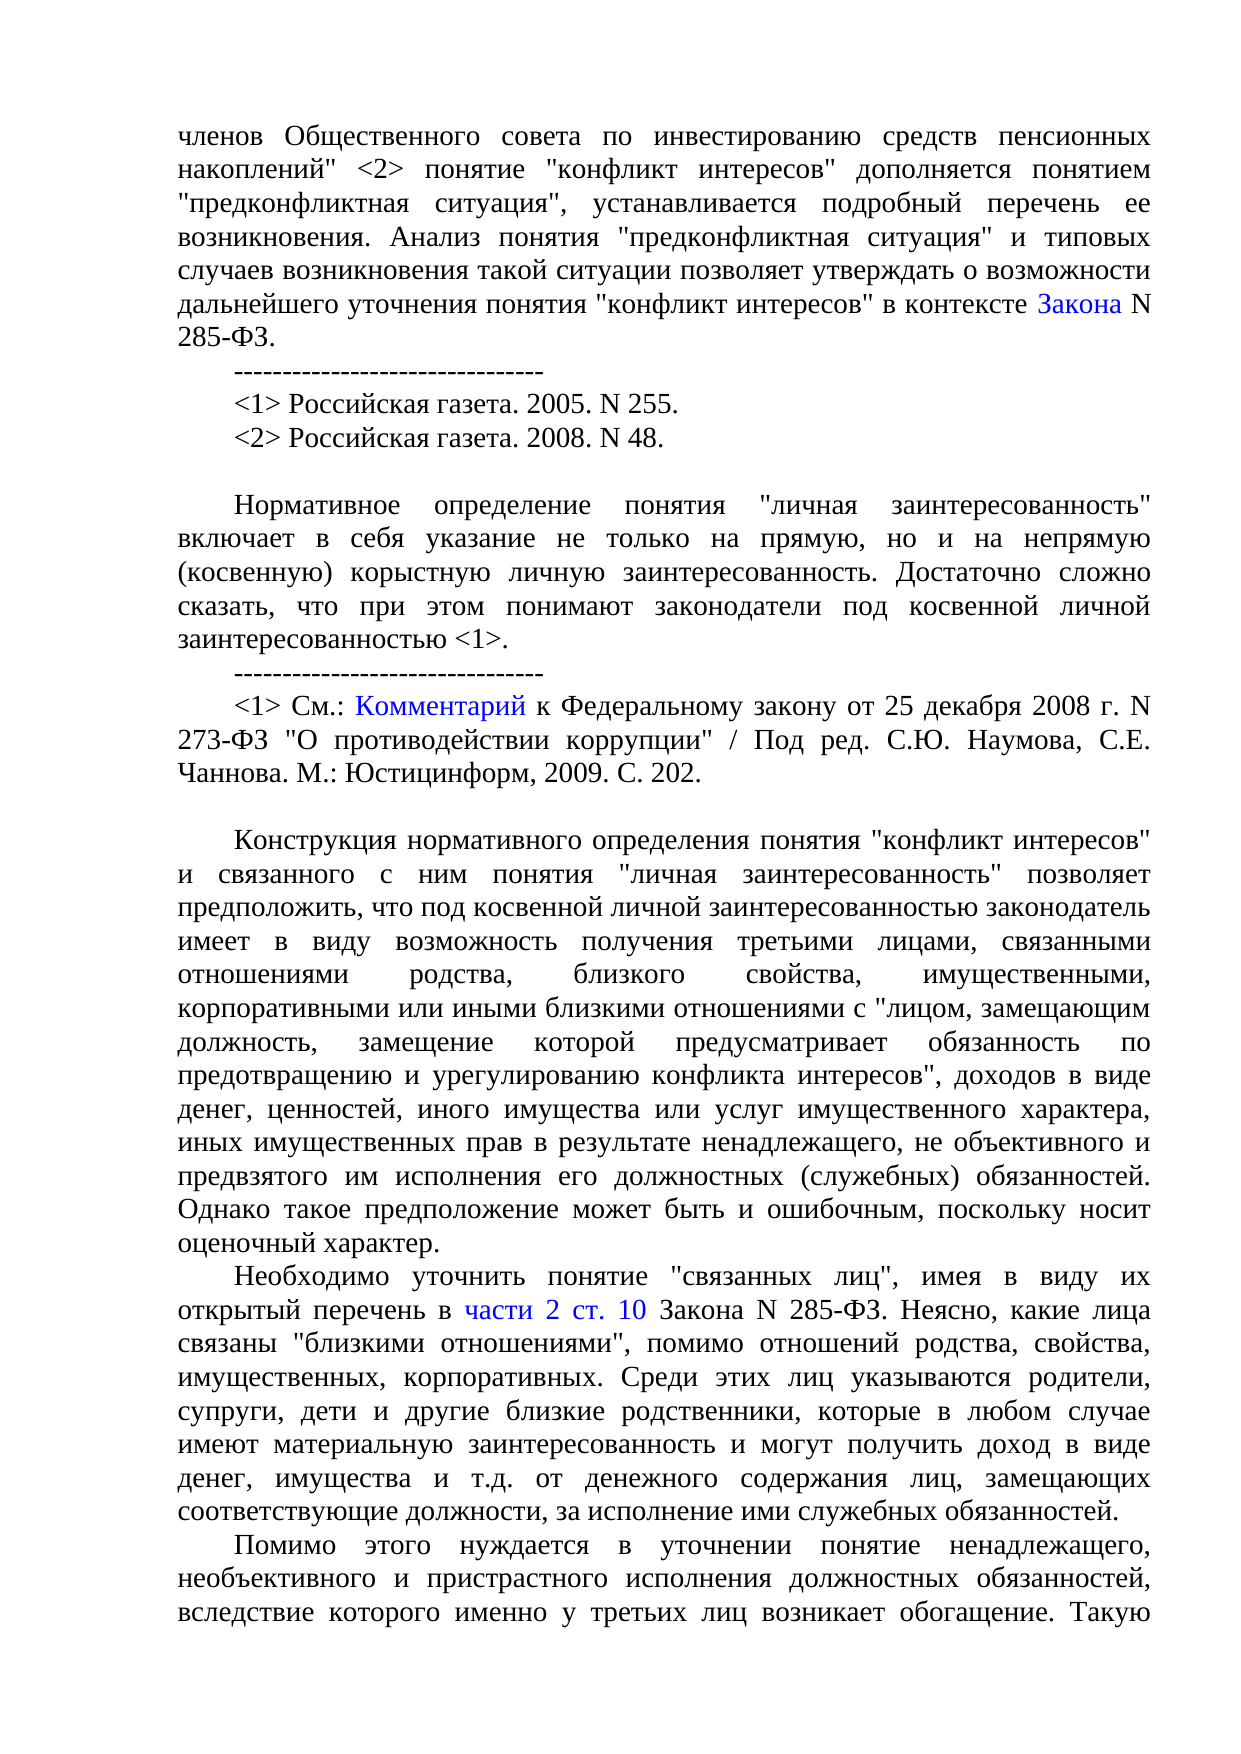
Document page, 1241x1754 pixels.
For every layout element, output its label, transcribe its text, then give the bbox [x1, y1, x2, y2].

text <1> См.: Комментарий к Федеральному закону от 25 декабря 2008 г. N 273-ФЗ "О противодействии коррупции" / Под ред. С.Ю. Наумова, С.Е. Чаннова. М.: Юстицинформ, 2009. С. 202. [177, 688, 1152, 789]
text Нормативное определение понятия "личная заинтересованность" включает в себя указание не только на прямую, но и на непрямую (косвенную) корыстную личную заинтересованность. Достаточно сложно сказать, что при этом понимают законодатели под косвенной личной заинтересованностью <1>. [177, 487, 1152, 655]
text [177, 1527, 1152, 1627]
text -------------------------------- [177, 655, 1152, 688]
text Необходимо уточнить понятие "связанных лиц", имея в виду их открытый перечень в части 2 ст. 10 Закона N 285-ФЗ. Неясно, какие лица связаны "близкими отношениями", помимо отношений родства, свойства, имущественных, корпоративных. Среди этих лиц указываются родители, супруги, дети и другие близкие родственники, которые в любом случае имеют материальную заинтересованность и могут получить доход в виде денег, имущества и т.д. от денежного содержания лиц, замещающих соответствующие должности, за исполнение ими служебных обязанностей. [177, 1258, 1152, 1527]
text Конструкция нормативного определения понятия "конфликт интересов" и связанного с ним понятия "личная заинтересованность" позволяет предположить, что под косвенной личной заинтересованностью законодатель имеет в виду возможность получения третьими лицами, связанными отношениями родства, близкого свойства, имущественными, корпоративными или иными близкими отношениями с "лицом, замещающим должность, замещение которой предусматривает обязанность по предотвращению и урегулированию конфликта интересов", доходов в виде денег, ценностей, иного имущества или услуг имущественного характера, иных имущественных прав в результате ненадлежащего, не объективного и предвзятого им исполнения его должностных (служебных) обязанностей. Однако такое предположение может быть и ошибочным, поскольку носит оценочный характер. [177, 822, 1152, 1258]
text <2> Российская газета. 2008. N 48. [177, 420, 1152, 453]
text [177, 118, 1152, 353]
text -------------------------------- [177, 353, 1152, 386]
text <1> Российская газета. 2005. N 255. [177, 386, 1152, 420]
